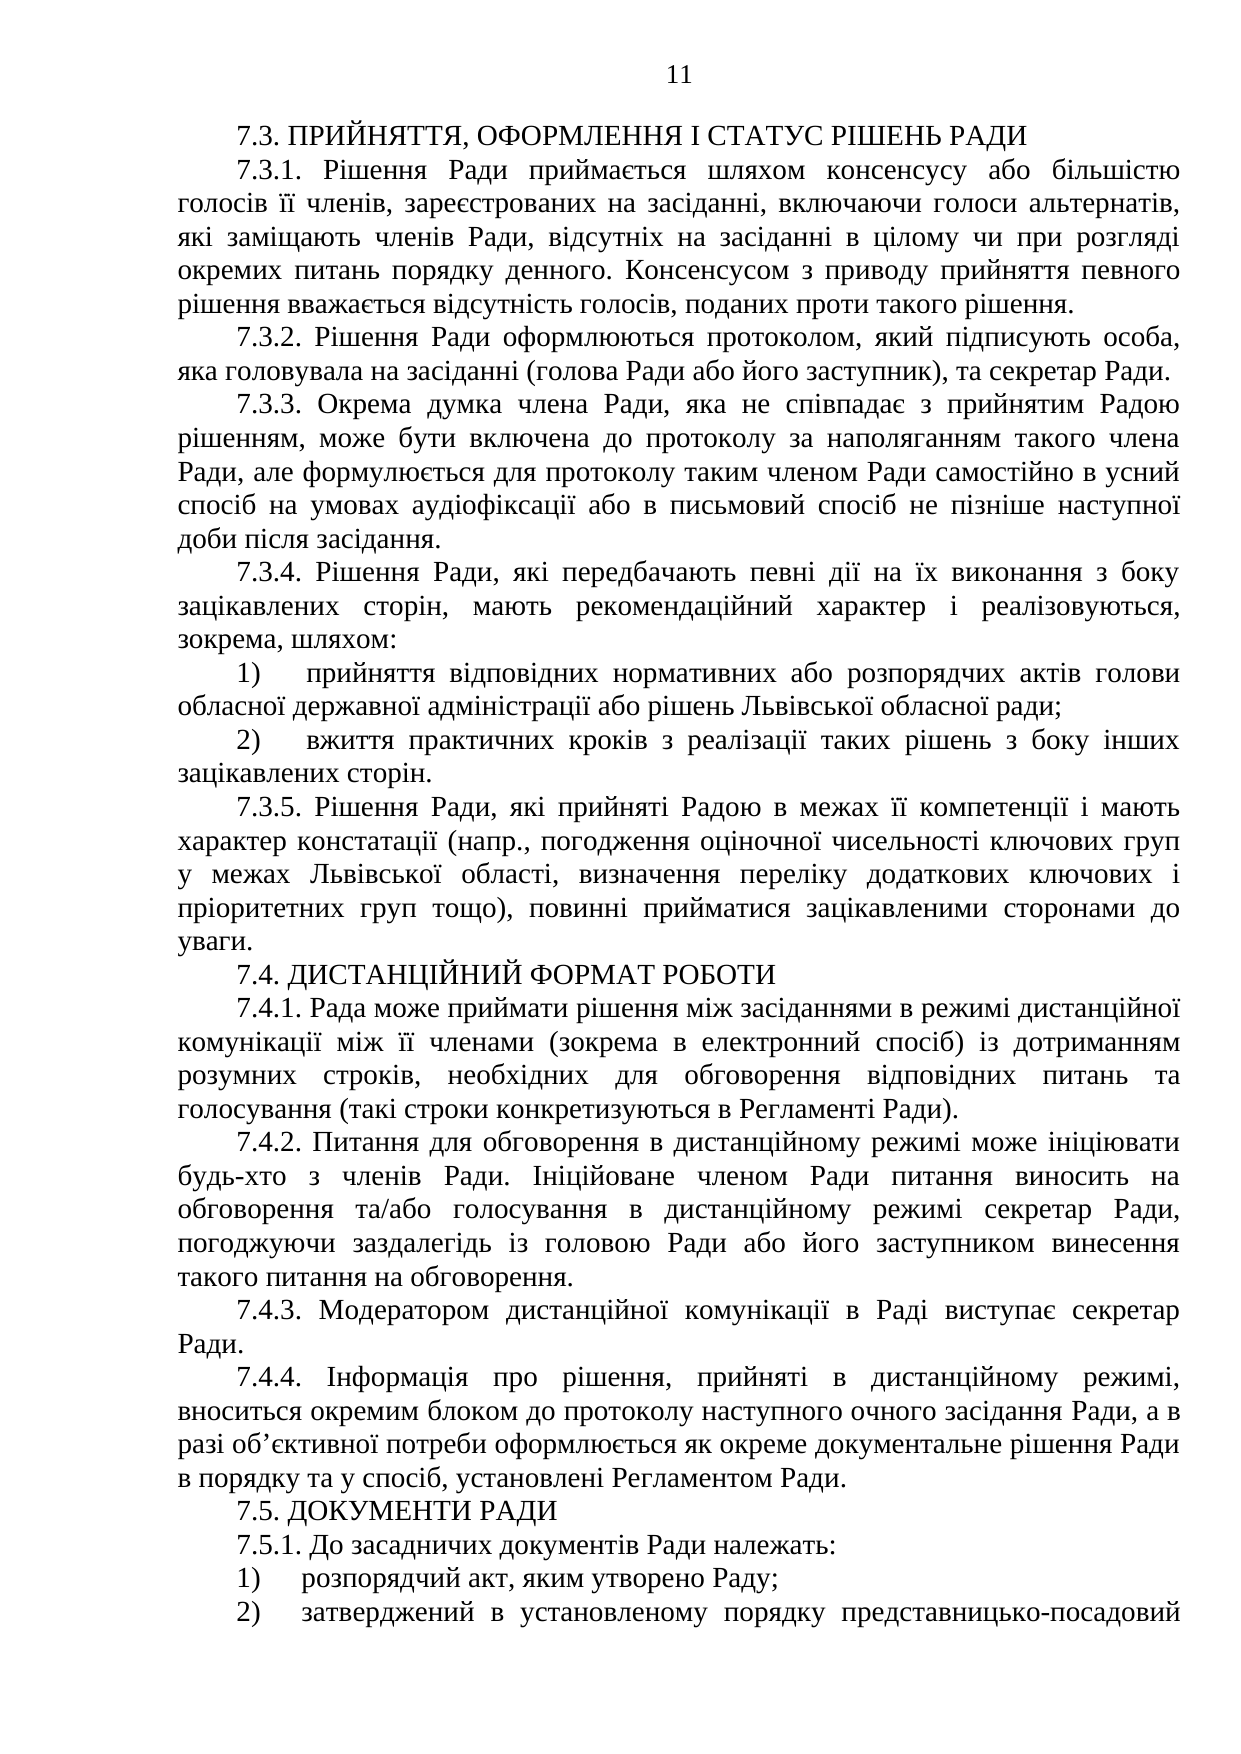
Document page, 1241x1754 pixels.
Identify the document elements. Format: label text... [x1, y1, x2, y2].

text 7.3.1. Рішення Ради приймається шляхом консенсусу або більшістю голосів її членів, зареєстрованих на засіданні, включаючи голоси альтернатів, які заміщають членів Ради, відсутніх на засіданні в цілому чи при розгляді окремих питань порядку денного. Консенсусом з приводу прийняття певного рішення вважається відсутність голосів, поданих проти такого рішення. [177, 152, 1181, 319]
text 7.3.4. Рішення Ради, які передбачають певні дії на їх виконання з боку зацікавлених сторін, мають рекомендаційний характер і реалізовуються, зокрема, шляхом: [177, 554, 1181, 655]
text 7.3.2. Рішення Ради оформлюються протоколом, який підписують особа, яка головувала на засіданні (голова Ради або його заступник), та секретар Ради. [177, 319, 1181, 387]
text 7.4.4. Інформація про рішення, прийняті в дистанційному режимі, вноситься окремим блоком до протоколу наступного очного засідання Ради, а в разі об’єктивної потреби оформлюється як окреме документальне рішення Ради в порядку та у спосіб, установлені Регламентом Ради. [177, 1359, 1181, 1493]
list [177, 1594, 1181, 1628]
text 7.5. ДОКУМЕНТИ РАДИ [236, 1493, 1181, 1527]
list розпорядчий акт, яким утворено Раду; [177, 1561, 1181, 1594]
text 7.4.2. Питання для обговорення в дистанційному режимі може ініціювати будь-хто з членів Ради. Ініційоване членом Ради питання виносить на обговорення та/або голосування в дистанційному режимі секретар Ради, погоджуючи заздалегідь із головою Ради або його заступником винесення такого питання на обговорення. [177, 1124, 1181, 1292]
text 7.4.1. Рада може приймати рішення між засіданнями в режимі дистанційної комунікації між її членами (зокрема в електронний спосіб) із дотриманням розумних строків, необхідних для обговорення відповідних питань та голосування (такі строки конкретизуються в Регламенті Ради). [177, 990, 1181, 1124]
list прийняття відповідних нормативних або розпорядчих актів голови обласної державної адміністрації або рішень Львівської обласної ради; [177, 655, 1181, 722]
list вжиття практичних кроків з реалізації таких рішень з боку інших зацікавлених сторін. [177, 722, 1181, 789]
text 7.3. ПРИЙНЯТТЯ, ОФОРМЛЕННЯ І СТАТУС РІШЕНЬ РАДИ [236, 118, 1181, 152]
text 7.4. ДИСТАНЦІЙНИЙ ФОРМАТ РОБОТИ [236, 957, 1181, 990]
text 7.5.1. До засадничих документів Ради належать: [177, 1527, 1181, 1561]
text 7.3.5. Рішення Ради, які прийняті Радою в межах її компетенції і мають характер констатації (напр., погодження оціночної чисельності ключових груп у межах Львівської області, визначення переліку додаткових ключових і пріоритетних груп тощо), повинні прийматися зацікавленими сторонами до уваги. [177, 789, 1181, 957]
text 7.4.3. Модератором дистанційної комунікації в Раді виступає секретар Ради. [177, 1292, 1181, 1359]
text 7.3.3. Окрема думка члена Ради, яка не співпадає з прийнятим Радою рішенням, може бути включена до протоколу за наполяганням такого члена Ради, але формулюється для протоколу таким членом Ради самостійно в усний спосіб на умовах аудіофіксації або в письмовий спосіб не пізніше наступної доби після засідання. [177, 387, 1181, 554]
